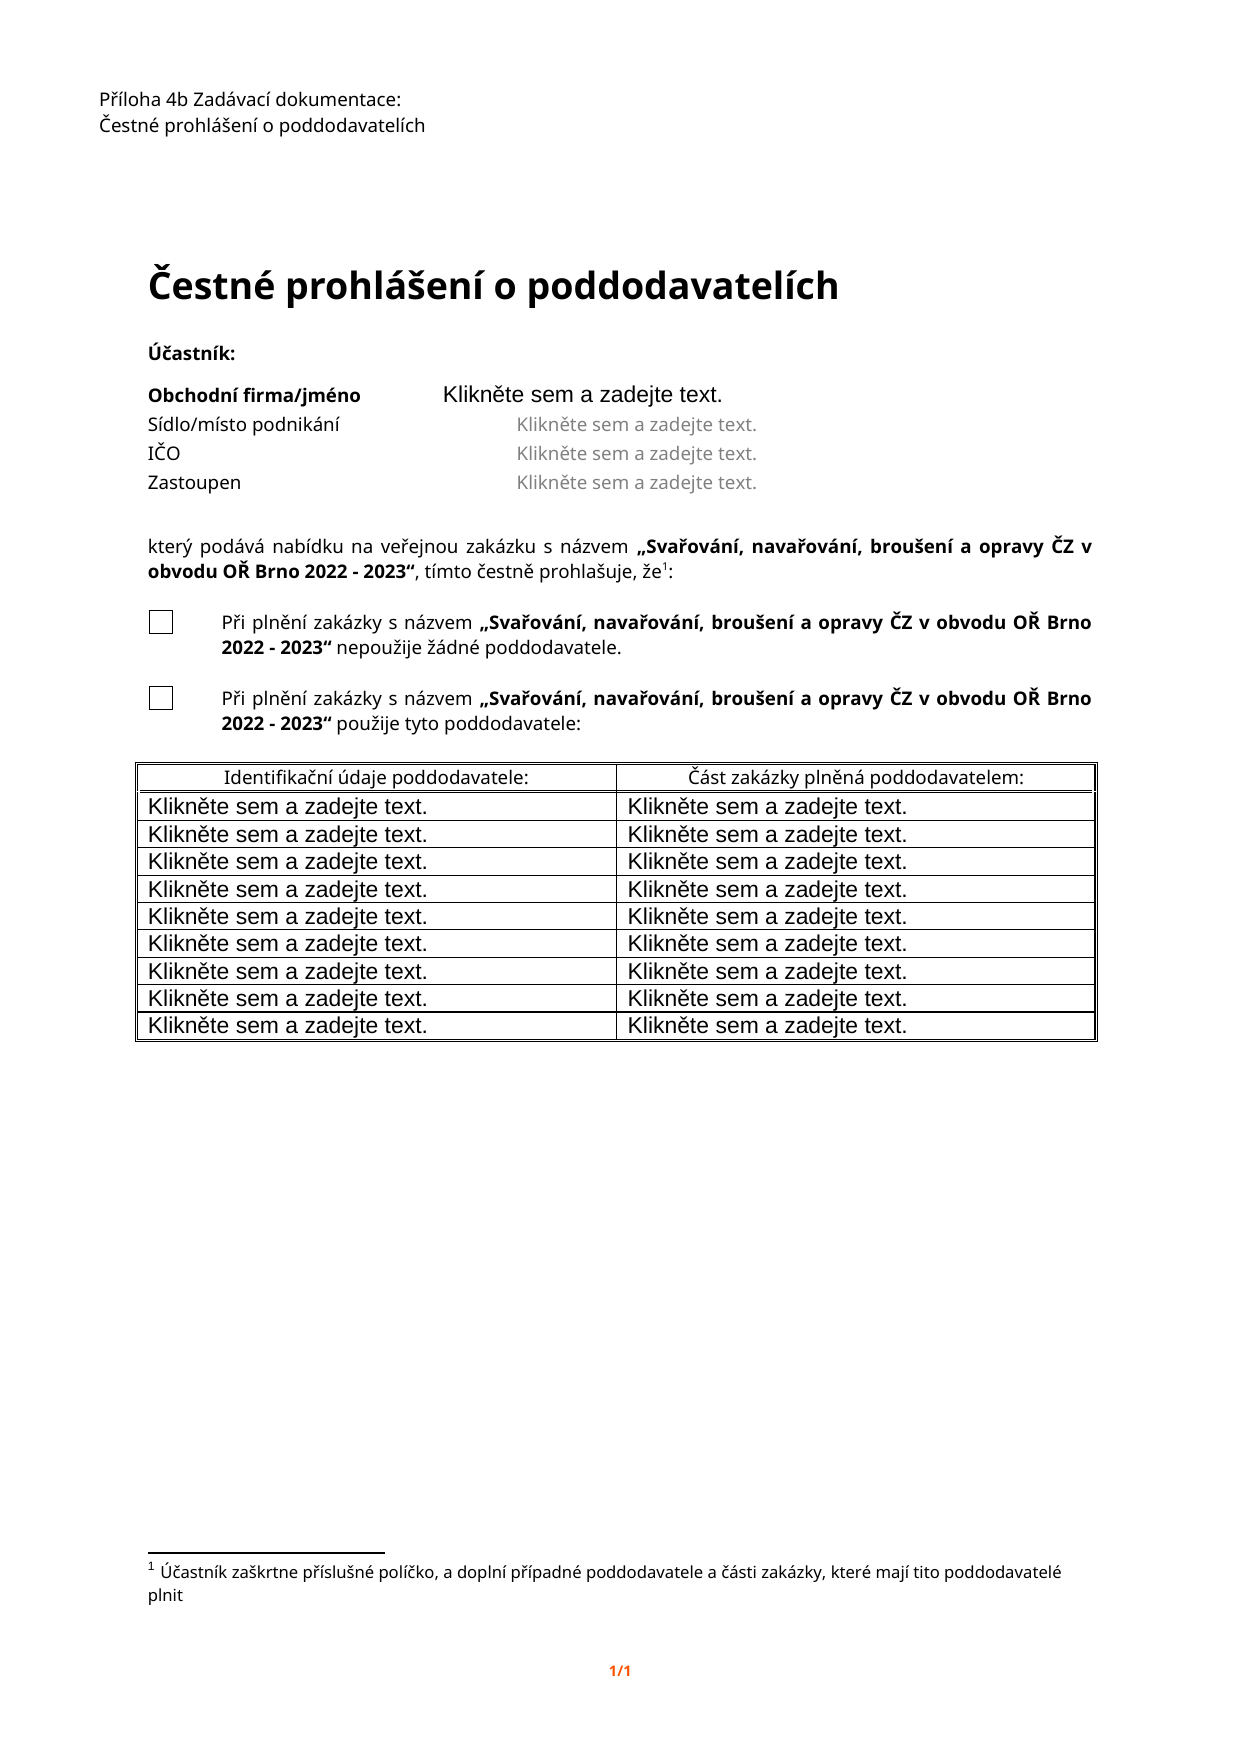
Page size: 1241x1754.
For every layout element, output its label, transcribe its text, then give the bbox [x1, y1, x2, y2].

text Zastoupen [148, 466, 1093, 495]
table_header Část zakázky plněná poddodavatelem: [617, 765, 1094, 790]
text Při plnění zakázky s názvem „Svařování, navařování, broušení a opravy ČZ v obvodu OŘ Brno 2022 - 2023“ nepoužije žádné poddodavatele. [148, 609, 1093, 660]
text IČO [148, 437, 1093, 466]
text který podává nabídku na veřejnou zakázku s názvem „Svařování, navařování, broušení a opravy ČZ v obvodu OŘ Brno 2022 - 2023“, tímto čestně prohlašuje, že: [148, 533, 1093, 584]
text Účastník: [148, 336, 1093, 367]
text Sídlo/místo podnikání [148, 408, 1093, 437]
title Čestné prohlášení o poddodavatelích [148, 259, 1093, 311]
table_header Identifikační údaje poddodavatele: [138, 765, 616, 790]
text Obchodní firma/jméno [148, 379, 1093, 408]
text Při plnění zakázky s názvem „Svařování, navařování, broušení a opravy ČZ v obvodu OŘ Brno 2022 - 2023“ použije tyto poddodavatele: [148, 685, 1093, 736]
